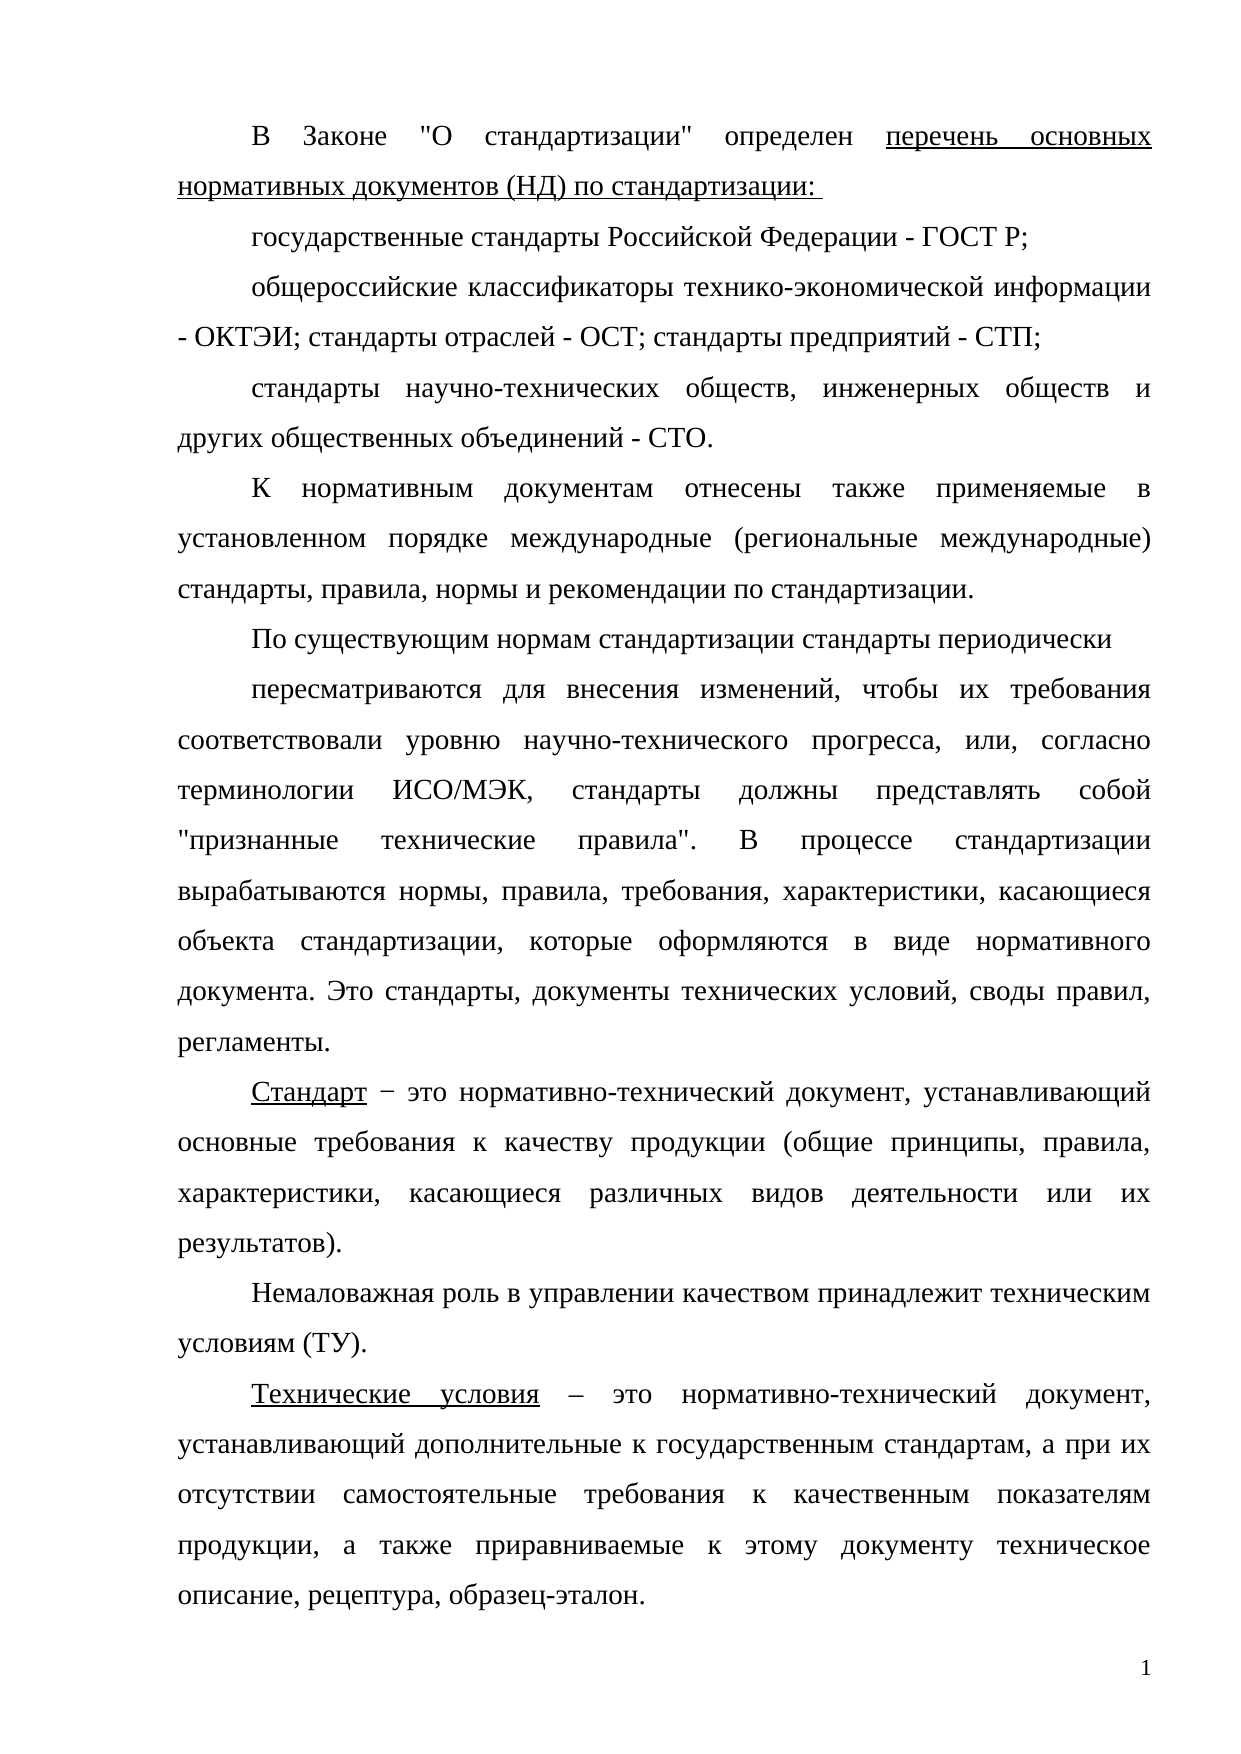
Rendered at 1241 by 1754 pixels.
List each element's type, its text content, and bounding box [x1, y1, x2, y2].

text пересматриваются для внесения изменений, чтобы их требования соответствовали уровню научно-технического прогресса, или, согласно терминологии ИСО/МЭК, стандарты должны представлять собой "признанные технические правила". В процессе стандартизации вырабатываются нормы, правила, требования, характеристики, касающиеся объекта стандартизации, которые оформляются в виде нормативного документа. Это стандарты, документы технических условий, своды правил, регламенты. [177, 672, 1152, 1057]
subtitle В Законе "О стандартизации" определен перечень основных нормативных документов (НД) по стандартизации: [177, 118, 1152, 202]
text По существующим нормам стандартизации стандарты периодически [177, 621, 1152, 655]
text государственные стандарты Российской Федерации - ГОСТ Р; [177, 219, 1152, 252]
text Немаловажная роль в управлении качеством принадлежит техническим условиям (ТУ). [177, 1275, 1152, 1359]
text стандарты научно-технических обществ, инженерных обществ и других общественных объединений - СТО. [177, 370, 1152, 453]
text Стандарт − это нормативно-технический документ, устанавливающий основные требования к качеству продукции (общие принципы, правила, характеристики, касающиеся различных видов деятельности или их результатов). [177, 1074, 1152, 1258]
text общероссийские классификаторы технико-экономической информации - ОКТЭИ; стандарты отраслей - ОСТ; стандарты предприятий - СТП; [177, 269, 1152, 353]
text Технические условия – это нормативно-технический документ, устанавливающий дополнительные к государственным стандартам, а при их отсутствии самостоятельные требования к качественным показателям продукции, а также приравниваемые к этому документу техническое описание, рецептура, образец-эталон. [177, 1376, 1152, 1611]
text К нормативным документам отнесены также применяемые в установленном порядке международные (региональные международные) стандарты, правила, нормы и рекомендации по стандартизации. [177, 470, 1152, 604]
